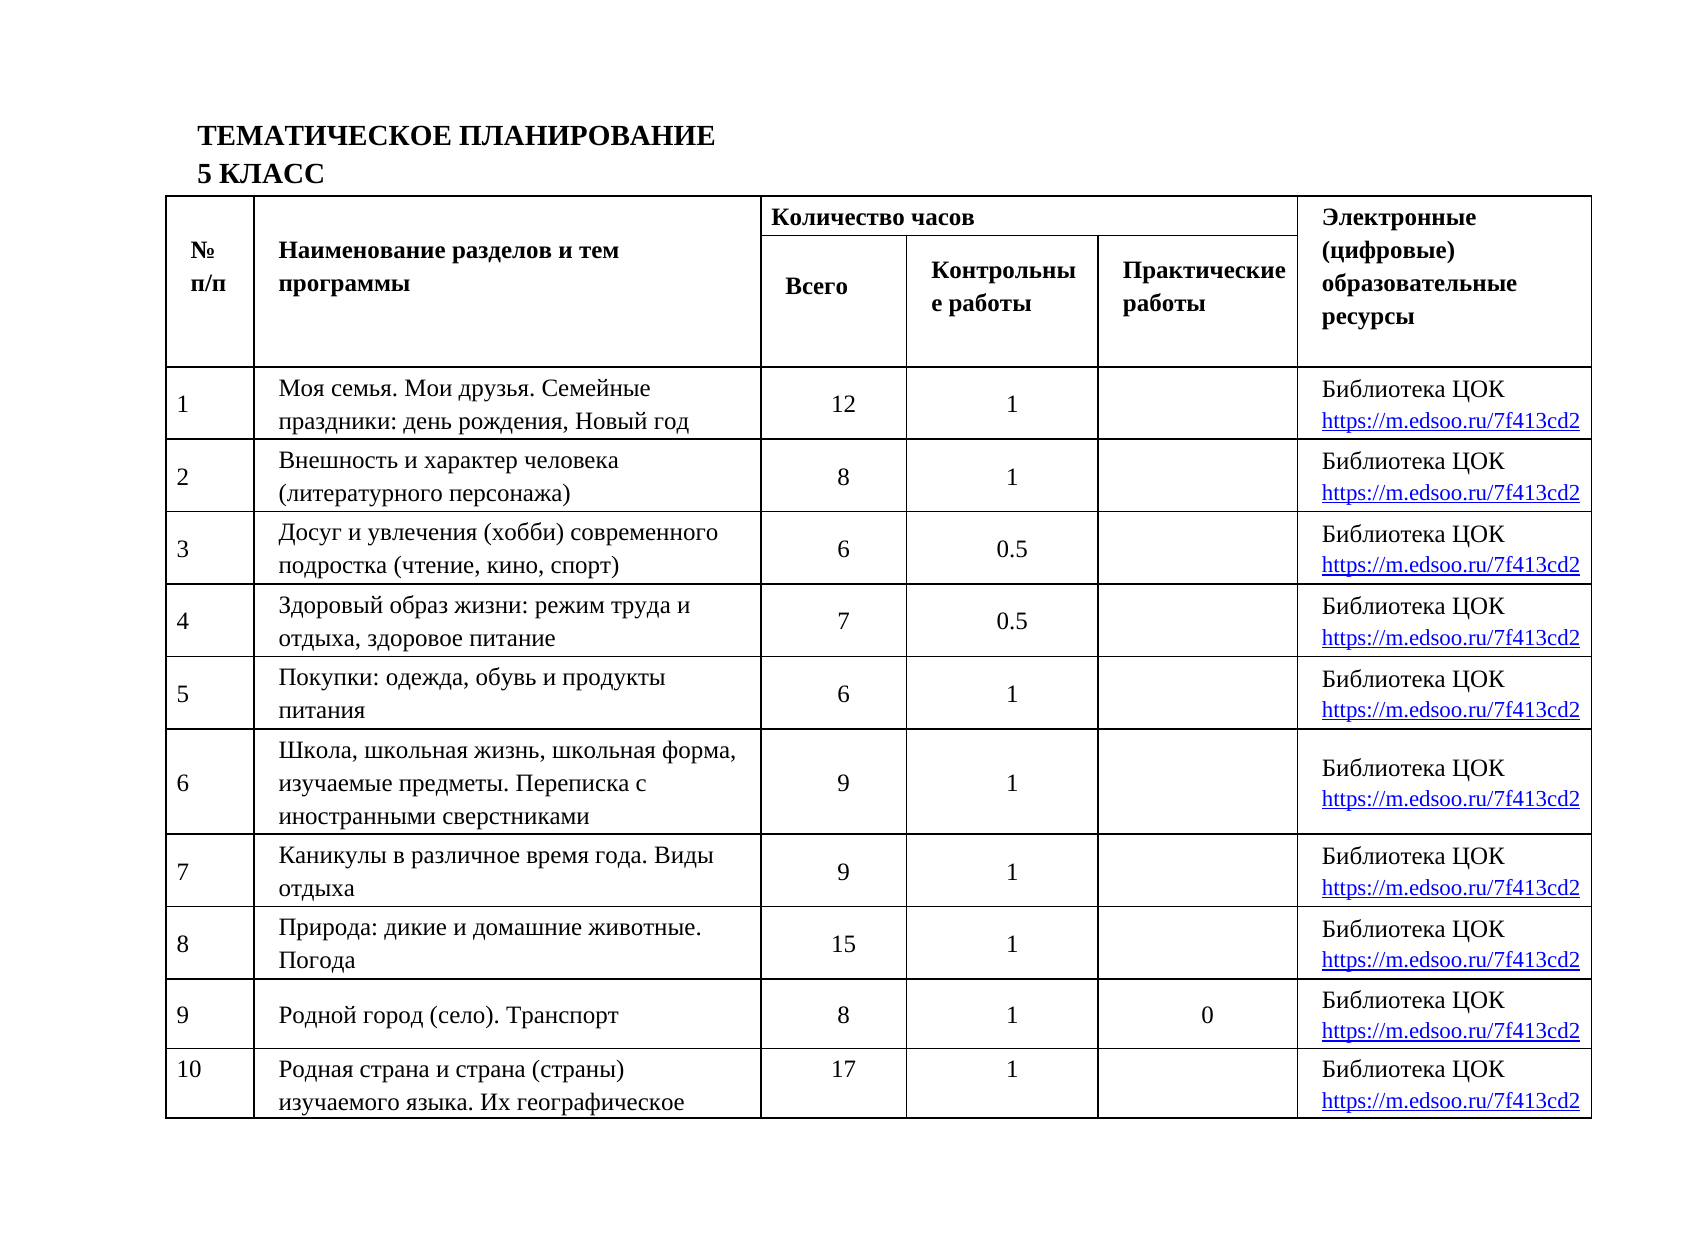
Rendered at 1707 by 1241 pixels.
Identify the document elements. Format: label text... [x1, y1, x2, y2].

table_cell Библиотека ЦОК https://m.edsoo.ru/7f413cd2 [1298, 368, 1591, 438]
table_header № п/п [167, 197, 253, 366]
table_cell Покупки: одежда, обувь и продукты питания [255, 657, 760, 728]
table_cell Библиотека ЦОК https://m.edsoo.ru/7f413cd2 [1298, 835, 1591, 906]
table_cell 1 [907, 1049, 1097, 1117]
table_cell 1 [907, 980, 1097, 1048]
table_cell Моя семья. Мои друзья. Семейные праздники: день рождения, Новый год [255, 368, 760, 438]
table_cell [1099, 907, 1297, 978]
table_cell 8 [167, 907, 253, 978]
table_cell Библиотека ЦОК https://m.edsoo.ru/7f413cd2 [1298, 440, 1591, 511]
table_cell 5 [167, 657, 253, 728]
table_cell 17 [762, 1049, 906, 1117]
table_cell 1 [167, 368, 253, 438]
table_cell 0.5 [907, 512, 1097, 583]
table_cell Библиотека ЦОК https://m.edsoo.ru/7f413cd2 [1298, 657, 1591, 728]
text 5 КЛАСС [190, 157, 1618, 190]
table_cell 1 [907, 730, 1097, 833]
table_cell 6 [762, 512, 906, 583]
table_cell Всего [762, 236, 906, 366]
table_cell 4 [167, 585, 253, 656]
table_cell Природа: дикие и домашние животные. Погода [255, 907, 760, 978]
table_cell Контрольные работы [907, 236, 1097, 366]
table_cell 12 [762, 368, 906, 438]
table_cell 1 [907, 368, 1097, 438]
table_cell 9 [762, 730, 906, 833]
table_cell Здоровый образ жизни: режим труда и отдыха, здоровое питание [255, 585, 760, 656]
table_cell Школа, школьная жизнь, школьная форма, изучаемые предметы. Переписка с иностранными сверстниками [255, 730, 760, 833]
table_cell 7 [167, 835, 253, 906]
table_cell 1 [907, 907, 1097, 978]
table_cell [1099, 512, 1297, 583]
table_cell 8 [762, 440, 906, 511]
table_header Электронные (цифровые) образовательные ресурсы [1298, 197, 1591, 366]
table_cell 1 [907, 657, 1097, 728]
table_cell Родной город (село). Транспорт [255, 980, 760, 1048]
table_cell 0.5 [907, 585, 1097, 656]
table_header Наименование разделов и тем программы [255, 197, 760, 366]
table_cell 1 [907, 835, 1097, 906]
table_cell 9 [167, 980, 253, 1048]
table_cell Библиотека ЦОК https://m.edsoo.ru/7f413cd2 [1298, 907, 1591, 978]
table_cell 0 [1099, 980, 1297, 1048]
table_cell [1099, 730, 1297, 833]
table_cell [255, 1049, 760, 1117]
table_cell [1099, 835, 1297, 906]
table_cell Библиотека ЦОК https://m.edsoo.ru/7f413cd2 [1298, 585, 1591, 656]
table_cell 3 [167, 512, 253, 583]
table_cell 6 [762, 657, 906, 728]
table_cell [1099, 657, 1297, 728]
table_cell 7 [762, 585, 906, 656]
table_cell Каникулы в различное время года. Виды отдыха [255, 835, 760, 906]
text ТЕМАТИЧЕСКОЕ ПЛАНИРОВАНИЕ [190, 118, 1618, 152]
table_cell Внешность и характер человека (литературного персонажа) [255, 440, 760, 511]
table_cell Библиотека ЦОК https://m.edsoo.ru/7f413cd2 [1298, 730, 1591, 833]
table_cell 15 [762, 907, 906, 978]
table_cell 1 [907, 440, 1097, 511]
table_cell [1099, 585, 1297, 656]
table_cell 9 [762, 835, 906, 906]
table_cell Библиотека ЦОК https://m.edsoo.ru/7f413cd2 [1298, 980, 1591, 1048]
table_cell 10 [167, 1049, 253, 1117]
table_cell Библиотека ЦОК https://m.edsoo.ru/7f413cd2 [1298, 512, 1591, 583]
table_cell [1099, 1049, 1297, 1117]
table_header Количество часов [762, 197, 1297, 234]
table_cell [1099, 368, 1297, 438]
table_cell Досуг и увлечения (хобби) современного подростка (чтение, кино, спорт) [255, 512, 760, 583]
table_cell [1099, 440, 1297, 511]
table_cell 2 [167, 440, 253, 511]
table_cell 8 [762, 980, 906, 1048]
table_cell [1298, 1049, 1591, 1117]
table_cell 6 [167, 730, 253, 833]
table_cell Практические работы [1099, 236, 1297, 366]
